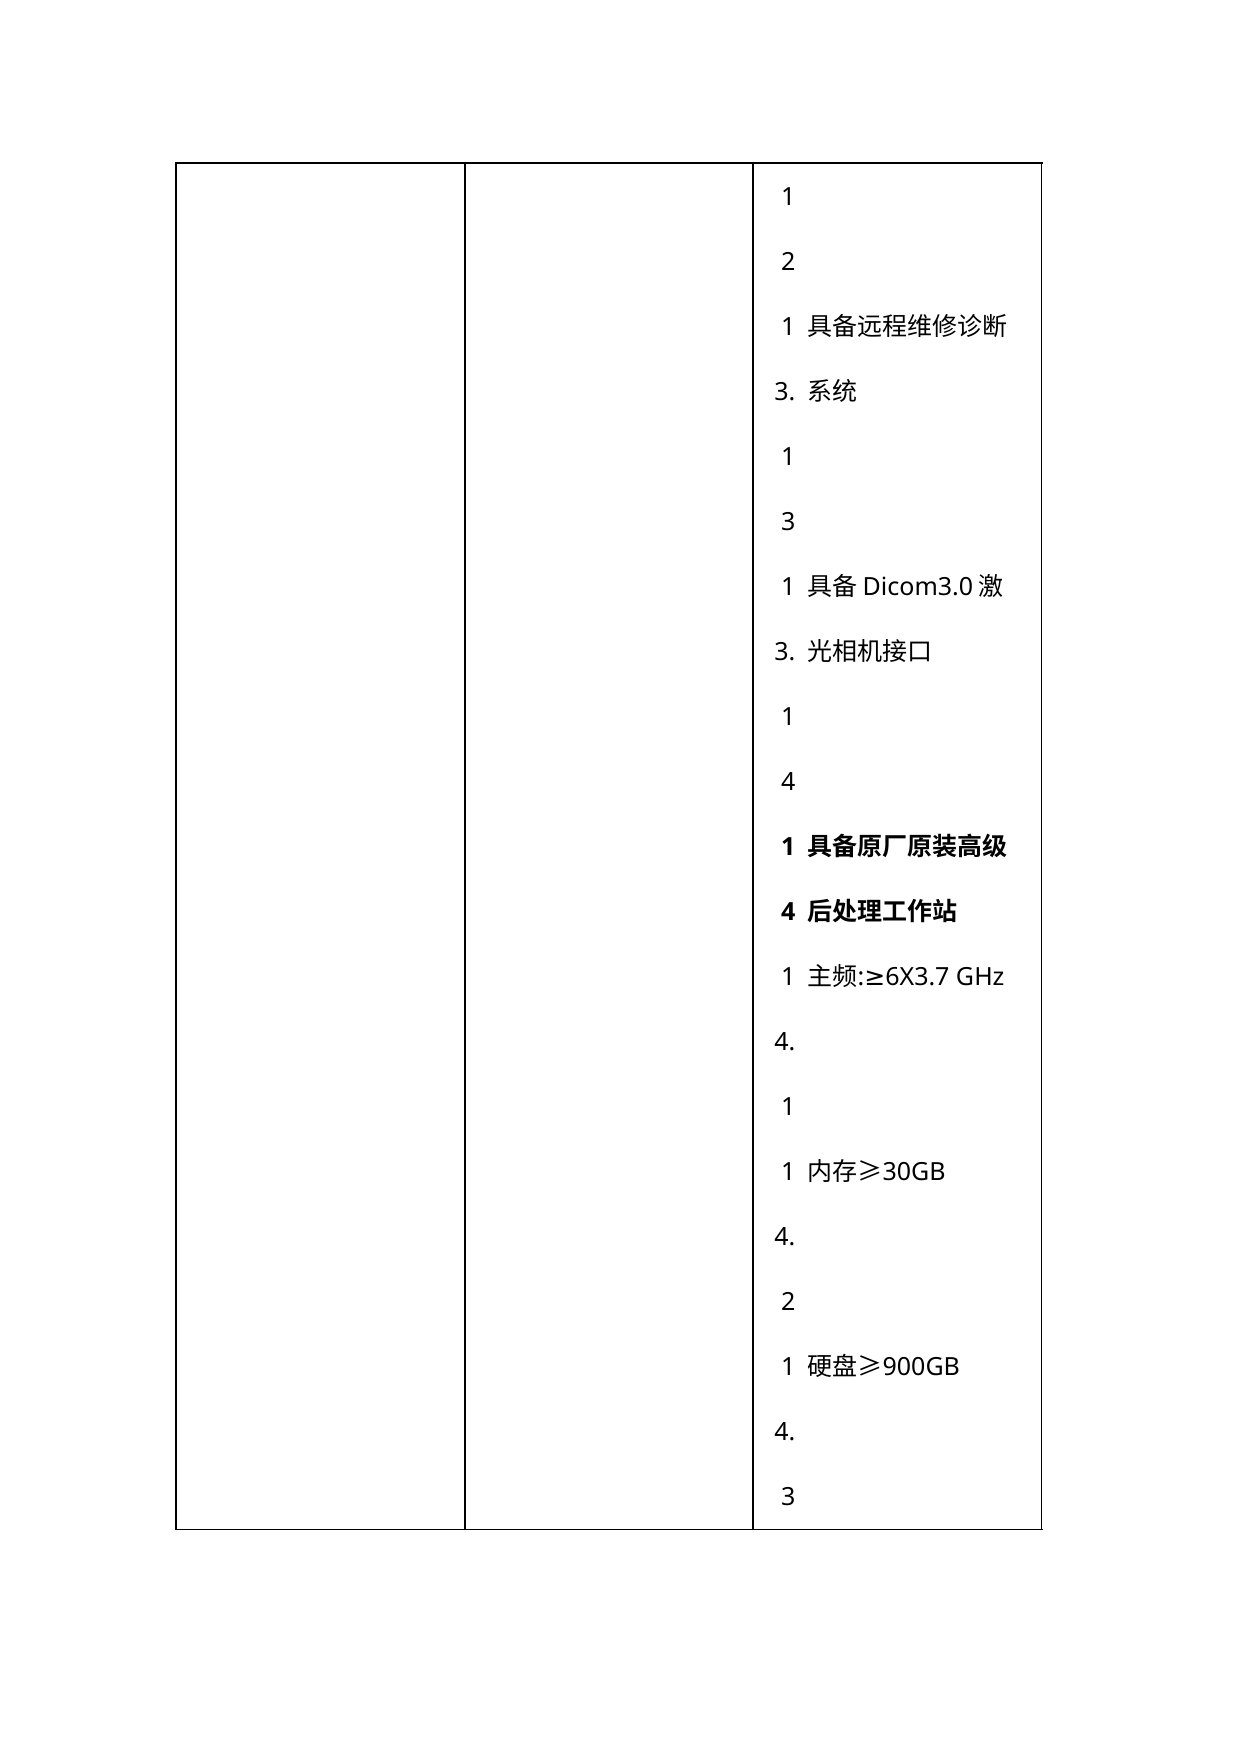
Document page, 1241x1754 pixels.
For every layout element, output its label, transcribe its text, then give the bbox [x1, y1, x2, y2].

table_cell [466, 164, 752, 1528]
table_cell 1 [177, 164, 464, 1528]
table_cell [754, 164, 1041, 1528]
